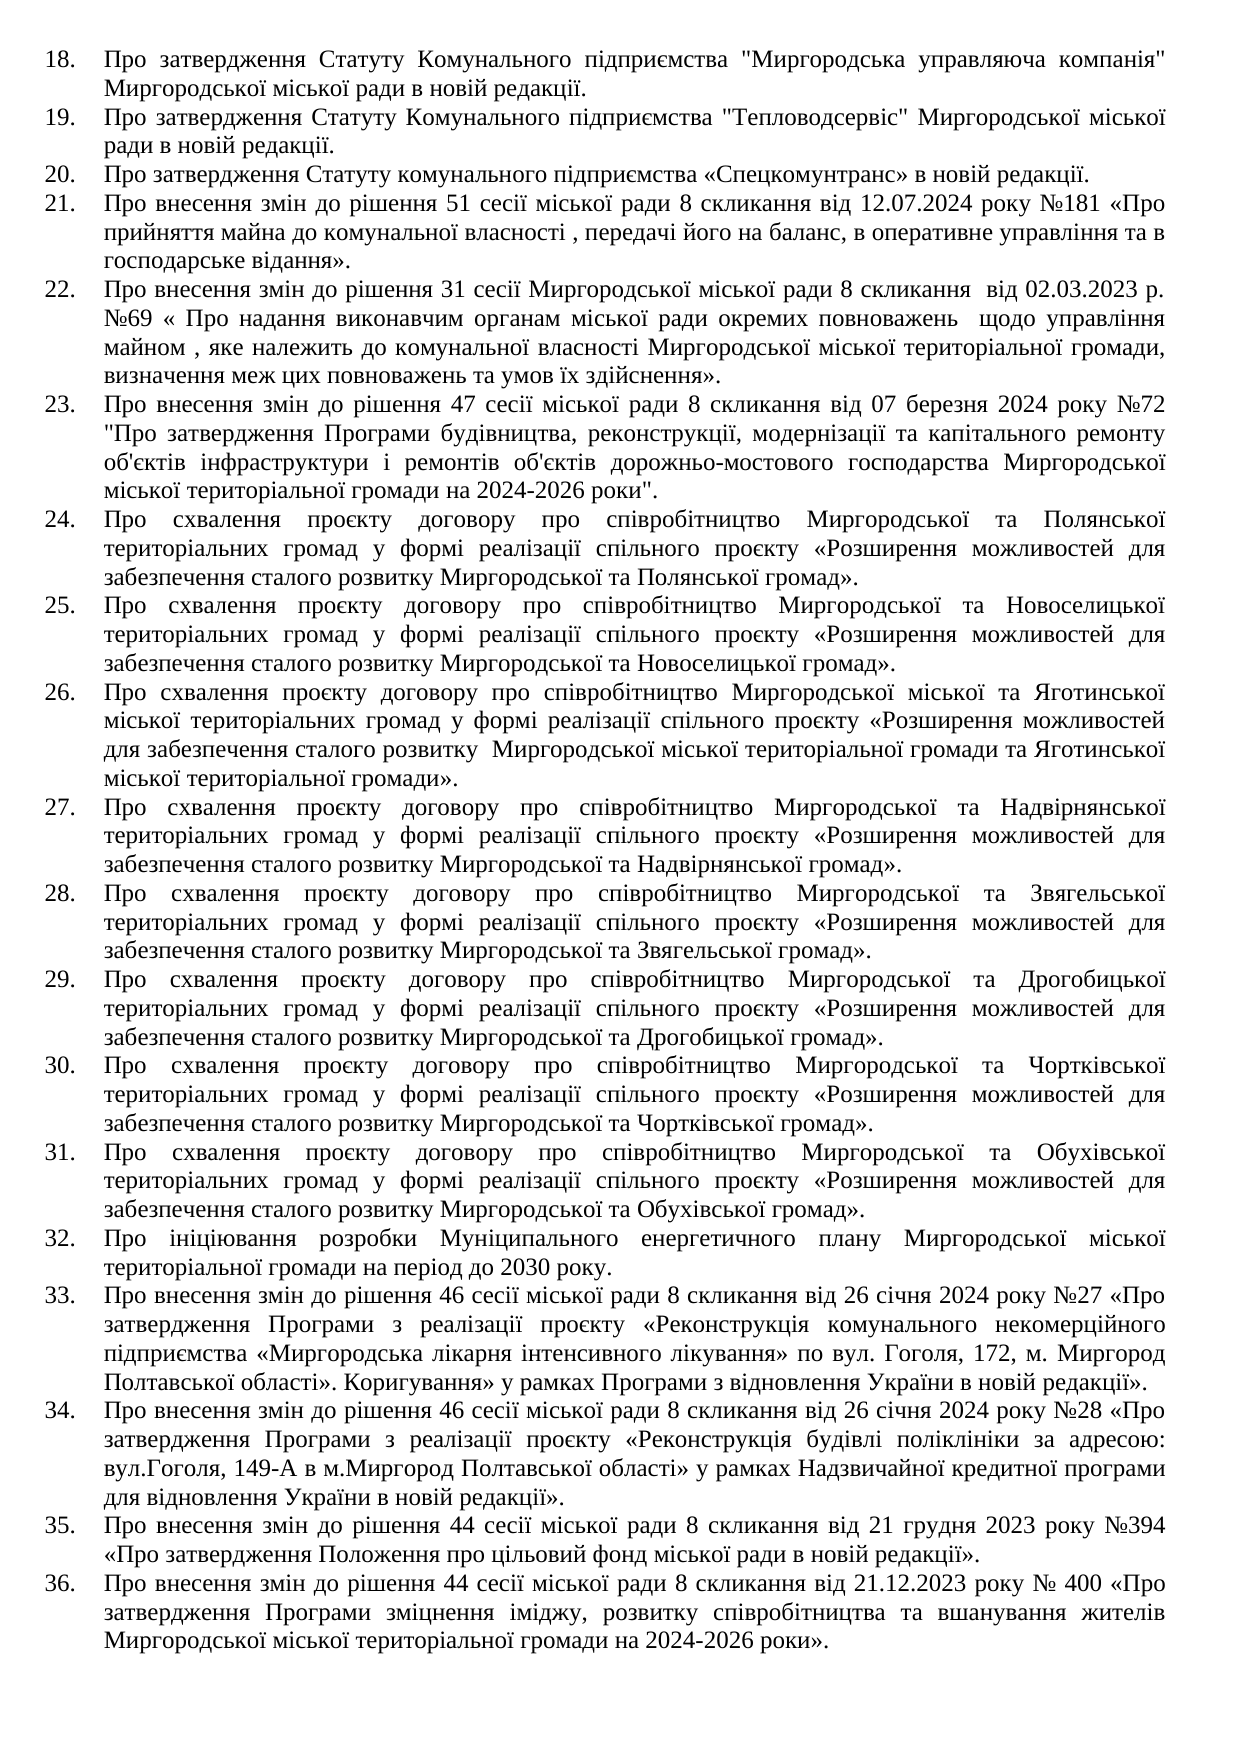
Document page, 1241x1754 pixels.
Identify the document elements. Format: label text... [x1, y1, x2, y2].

list Про затвердження Статуту комунального підприємства «Спецкомунтранс» в новій редакції. [44, 159, 1167, 188]
list Про внесення змін до рішення 46 сесії міської ради 8 скликання від 26 січня 2024 року №28 «Про затвердження Програми з реалізації проєкту «Реконструкція будівлі поліклініки за адресою: вул.Гоголя, 149-А в м.Миргород Полтавської області» у рамках Надзвичайної кредитної програми для відновлення України в новій редакції». [44, 1396, 1167, 1511]
list Про внесення змін до рішення 51 сесії міської ради 8 скликання від 12.07.2024 року №181 «Про прийняття майна до комунальної власності , передачі його на баланс, в оперативне управління та в господарське відання». [44, 188, 1167, 274]
list Про схвалення проєкту договору про співробітництво Миргородської та Чортківської територіальних громад у формі реалізації спільного проєкту «Розширення можливостей для забезпечення сталого розвитку Миргородської та Чортківської громад». [44, 1051, 1167, 1137]
list Про внесення змін до рішення 31 сесії Миргородської міської ради 8 скликання від 02.03.2023 р. №69 « Про надання виконавчим органам міської ради окремих повноважень щодо управління майном , яке належить до комунальної власності Миргородської міської територіальної громади, визначення меж цих повноважень та умов їх здійснення». [44, 274, 1167, 389]
list Про схвалення проєкту договору про співробітництво Миргородської міської та Яготинської міської територіальних громад у формі реалізації спільного проєкту «Розширення можливостей для забезпечення сталого розвитку Миргородської міської територіальної громади та Яготинської міської територіальної громади». [44, 677, 1167, 792]
list Про внесення змін до рішення 44 сесії міської ради 8 скликання від 21 грудня 2023 року №394 «Про затвердження Положення про цільовий фонд міської ради в новій редакції». [44, 1511, 1167, 1568]
list Про внесення змін до рішення 47 сесії міської ради 8 скликання від 07 березня 2024 року №72 "Про затвердження Програми будівництва, реконструкції, модернізації та капітального ремонту об'єктів інфраструктури і ремонтів об'єктів дорожньо-мостового господарства Миргородської міської територіальної громади на 2024-2026 роки". [44, 389, 1167, 504]
list Про затвердження Статуту Комунального підприємства "Миргородська управляюча компанія" Миргородської міської ради в новій редакції. [44, 44, 1167, 102]
list Про схвалення проєкту договору про співробітництво Миргородської та Надвірнянської територіальних громад у формі реалізації спільного проєкту «Розширення можливостей для забезпечення сталого розвитку Миргородської та Надвірнянської громад». [44, 792, 1167, 878]
list Про схвалення проєкту договору про співробітництво Миргородської та Полянської територіальних громад у формі реалізації спільного проєкту «Розширення можливостей для забезпечення сталого розвитку Миргородської та Полянської громад». [44, 504, 1167, 591]
list Про внесення змін до рішення 46 сесії міської ради 8 скликання від 26 січня 2024 року №27 «Про затвердження Програми з реалізації проєкту «Реконструкція комунального некомерційного підприємства «Миргородська лікарня інтенсивного лікування» по вул. Гоголя, 172, м. Миргород Полтавської області». Коригування» у рамках Програми з відновлення України в новій редакції». [44, 1281, 1167, 1396]
list Про схвалення проєкту договору про співробітництво Миргородської та Дрогобицької територіальних громад у формі реалізації спільного проєкту «Розширення можливостей для забезпечення сталого розвитку Миргородської та Дрогобицької громад». [44, 964, 1167, 1051]
list Про схвалення проєкту договору про співробітництво Миргородської та Новоселицької територіальних громад у формі реалізації спільного проєкту «Розширення можливостей для забезпечення сталого розвитку Миргородської та Новоселицької громад». [44, 591, 1167, 677]
list Про затвердження Статуту Комунального підприємства "Тепловодсервіс" Миргородської міської ради в новій редакції. [44, 102, 1167, 159]
list Про схвалення проєкту договору про співробітництво Миргородської та Обухівської територіальних громад у формі реалізації спільного проєкту «Розширення можливостей для забезпечення сталого розвитку Миргородської та Обухівської громад». [44, 1137, 1167, 1223]
list Про внесення змін до рішення 44 сесії міської ради 8 скликання від 21.12.2023 року № 400 «Про затвердження Програми зміцнення іміджу, розвитку співробітництва та вшанування жителів Миргородської міської територіальної громади на 2024-2026 роки». [44, 1568, 1167, 1654]
list Про ініціювання розробки Муніципального енергетичного плану Миргородської міської територіальної громади на період до 2030 року. [44, 1223, 1167, 1281]
list Про схвалення проєкту договору про співробітництво Миргородської та Звягельської територіальних громад у формі реалізації спільного проєкту «Розширення можливостей для забезпечення сталого розвитку Миргородської та Звягельської громад». [44, 878, 1167, 964]
